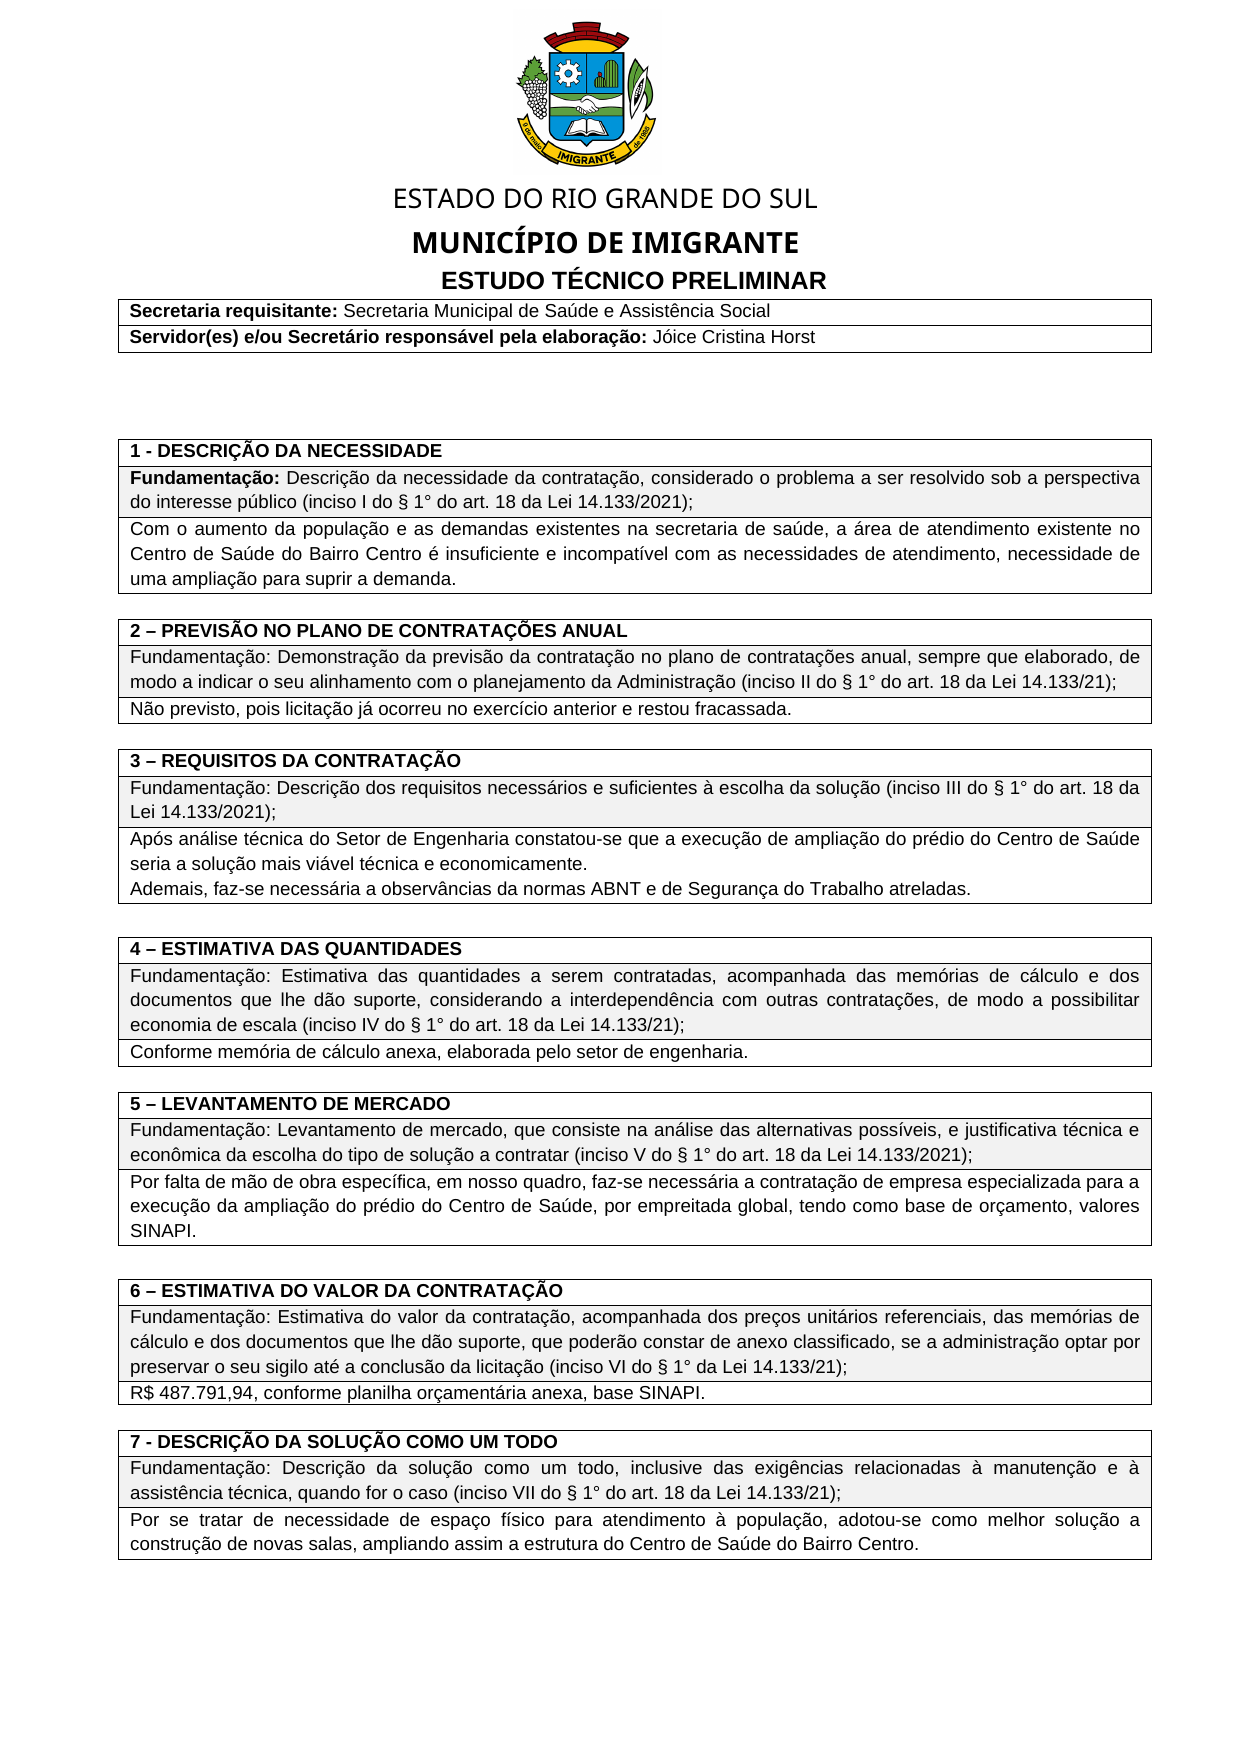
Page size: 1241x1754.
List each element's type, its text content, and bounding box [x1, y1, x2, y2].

table_cell R$ 487.791,94, conforme planilha orçamentária anexa, base SINAPI. [119, 1382, 1151, 1404]
table_cell Por falta de mão de obra específica, em nosso quadro, faz-se necessária a contratação de empresa especializada para a execução da ampliação do prédio do Centro de Saúde, por empreitada global, tendo como base de orçamento, valores SINAPI. [119, 1170, 1151, 1245]
table_cell Fundamentação: Levantamento de mercado, que consiste na análise das alternativas possíveis, e justificativa técnica e econômica da escolha do tipo de solução a contratar (inciso V do § 1° do art. 18 da Lei 14.133/2021); [119, 1119, 1151, 1169]
table_cell Fundamentação: Descrição dos requisitos necessários e suficientes à escolha da solução (inciso III do § 1° do art. 18 da Lei 14.133/2021); [119, 777, 1151, 827]
table_header 4 – ESTIMATIVA DAS QUANTIDADES [119, 938, 1151, 963]
table_cell Após análise técnica do Setor de Engenharia constatou-se que a execução de ampliação do prédio do Centro de Saúde seria a solução mais viável técnica e economicamente. Ademais, faz-se necessária a observâncias da normas ABNT e de Segurança do Trabalho atreladas. [119, 828, 1151, 903]
table_header 5 – LEVANTAMENTO DE MERCADO [119, 1093, 1151, 1118]
table_cell Conforme memória de cálculo anexa, elaborada pelo setor de engenharia. [119, 1040, 1151, 1066]
table_cell Fundamentação: Descrição da solução como um todo, inclusive das exigências relacionadas à manutenção e à assistência técnica, quando for o caso (inciso VII do § 1° do art. 18 da Lei 14.133/21); [119, 1457, 1151, 1507]
table_header Secretaria requisitante: Secretaria Municipal de Saúde e Assistência Social [119, 300, 1151, 325]
table_cell Não previsto, pois licitação já ocorreu no exercício anterior e restou fracassada. [119, 698, 1151, 723]
table_header 1 - DESCRIÇÃO DA NECESSIDADE [119, 440, 1151, 466]
table_header 3 – REQUISITOS DA CONTRATAÇÃO [119, 750, 1151, 776]
table_header 6 – ESTIMATIVA DO VALOR DA CONTRATAÇÃO [119, 1280, 1151, 1305]
table_header 7 - DESCRIÇÃO DA SOLUÇÃO COMO UM TODO [119, 1431, 1151, 1456]
text ESTUDO TÉCNICO PRELIMINAR [413, 266, 1152, 294]
table_cell Fundamentação: Descrição da necessidade da contratação, considerado o problema a ser resolvido sob a perspectiva do interesse público (inciso I do § 1° do art. 18 da Lei 14.133/2021); [119, 467, 1151, 517]
picture [512, 9, 663, 175]
table_cell Fundamentação: Estimativa das quantidades a serem contratadas, acompanhada das memórias de cálculo e dos documentos que lhe dão suporte, considerando a interdependência com outras contratações, de modo a possibilitar economia de escala (inciso IV do § 1° do art. 18 da Lei 14.133/21); [119, 964, 1151, 1039]
table_cell Servidor(es) e/ou Secretário responsável pela elaboração: Jóice Cristina Horst [119, 326, 1151, 352]
table_cell Por se tratar de necessidade de espaço físico para atendimento à população, adotou-se como melhor solução a construção de novas salas, ampliando assim a estrutura do Centro de Saúde do Bairro Centro. [119, 1508, 1151, 1558]
table_cell Com o aumento da população e as demandas existentes na secretaria de saúde, a área de atendimento existente no Centro de Saúde do Bairro Centro é insuficiente e incompatível com as necessidades de atendimento, necessidade de uma ampliação para suprir a demanda. [119, 518, 1151, 593]
table_cell Fundamentação: Demonstração da previsão da contratação no plano de contratações anual, sempre que elaborado, de modo a indicar o seu alinhamento com o planejamento da Administração (inciso II do § 1° do art. 18 da Lei 14.133/21); [119, 646, 1151, 697]
table_cell Fundamentação: Estimativa do valor da contratação, acompanhada dos preços unitários referenciais, das memórias de cálculo e dos documentos que lhe dão suporte, que poderão constar de anexo classificado, se a administração optar por preservar o seu sigilo até a conclusão da licitação (inciso VI do § 1° da Lei 14.133/21); [119, 1306, 1151, 1381]
table_header 2 – PREVISÃO NO PLANO DE CONTRATAÇÕES ANUAL [119, 620, 1151, 645]
